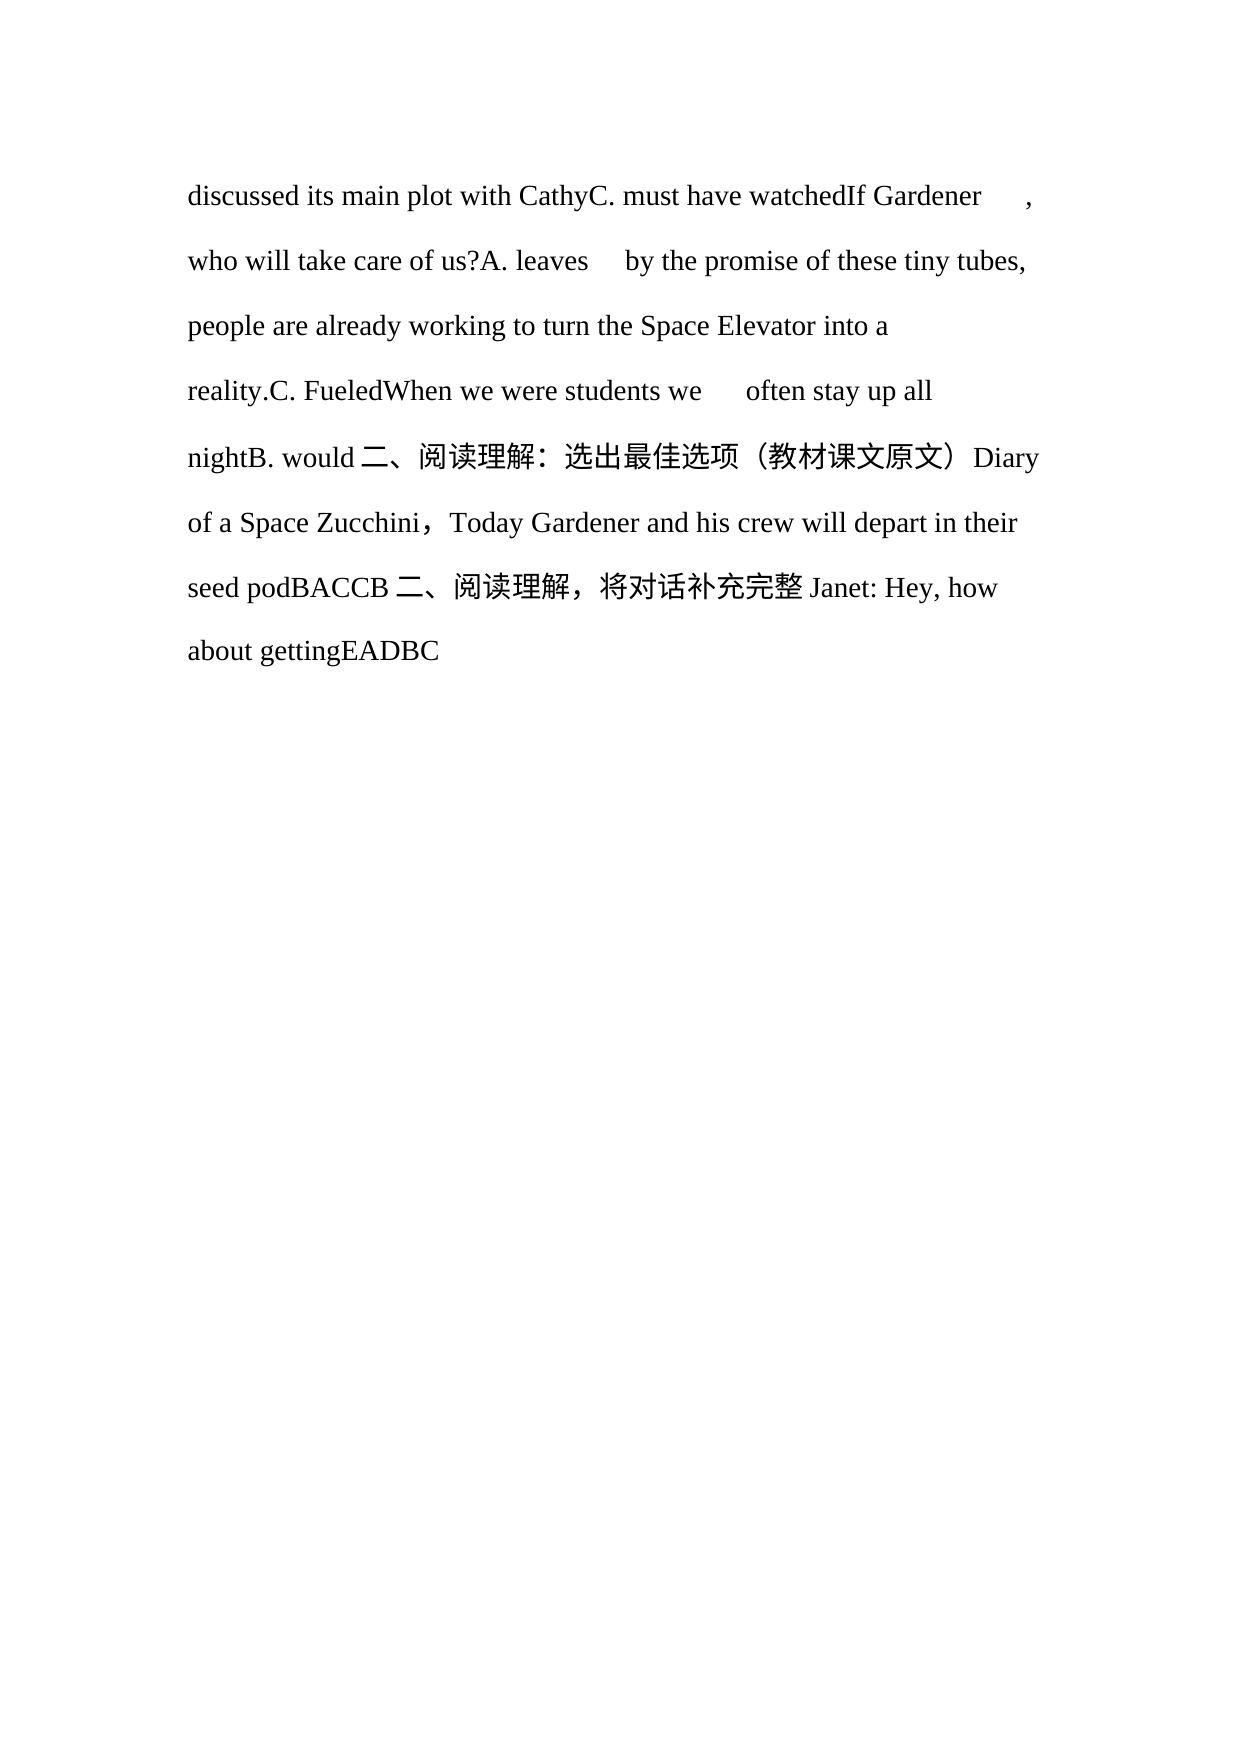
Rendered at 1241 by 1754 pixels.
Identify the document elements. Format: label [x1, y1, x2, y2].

text [187, 162, 1053, 682]
